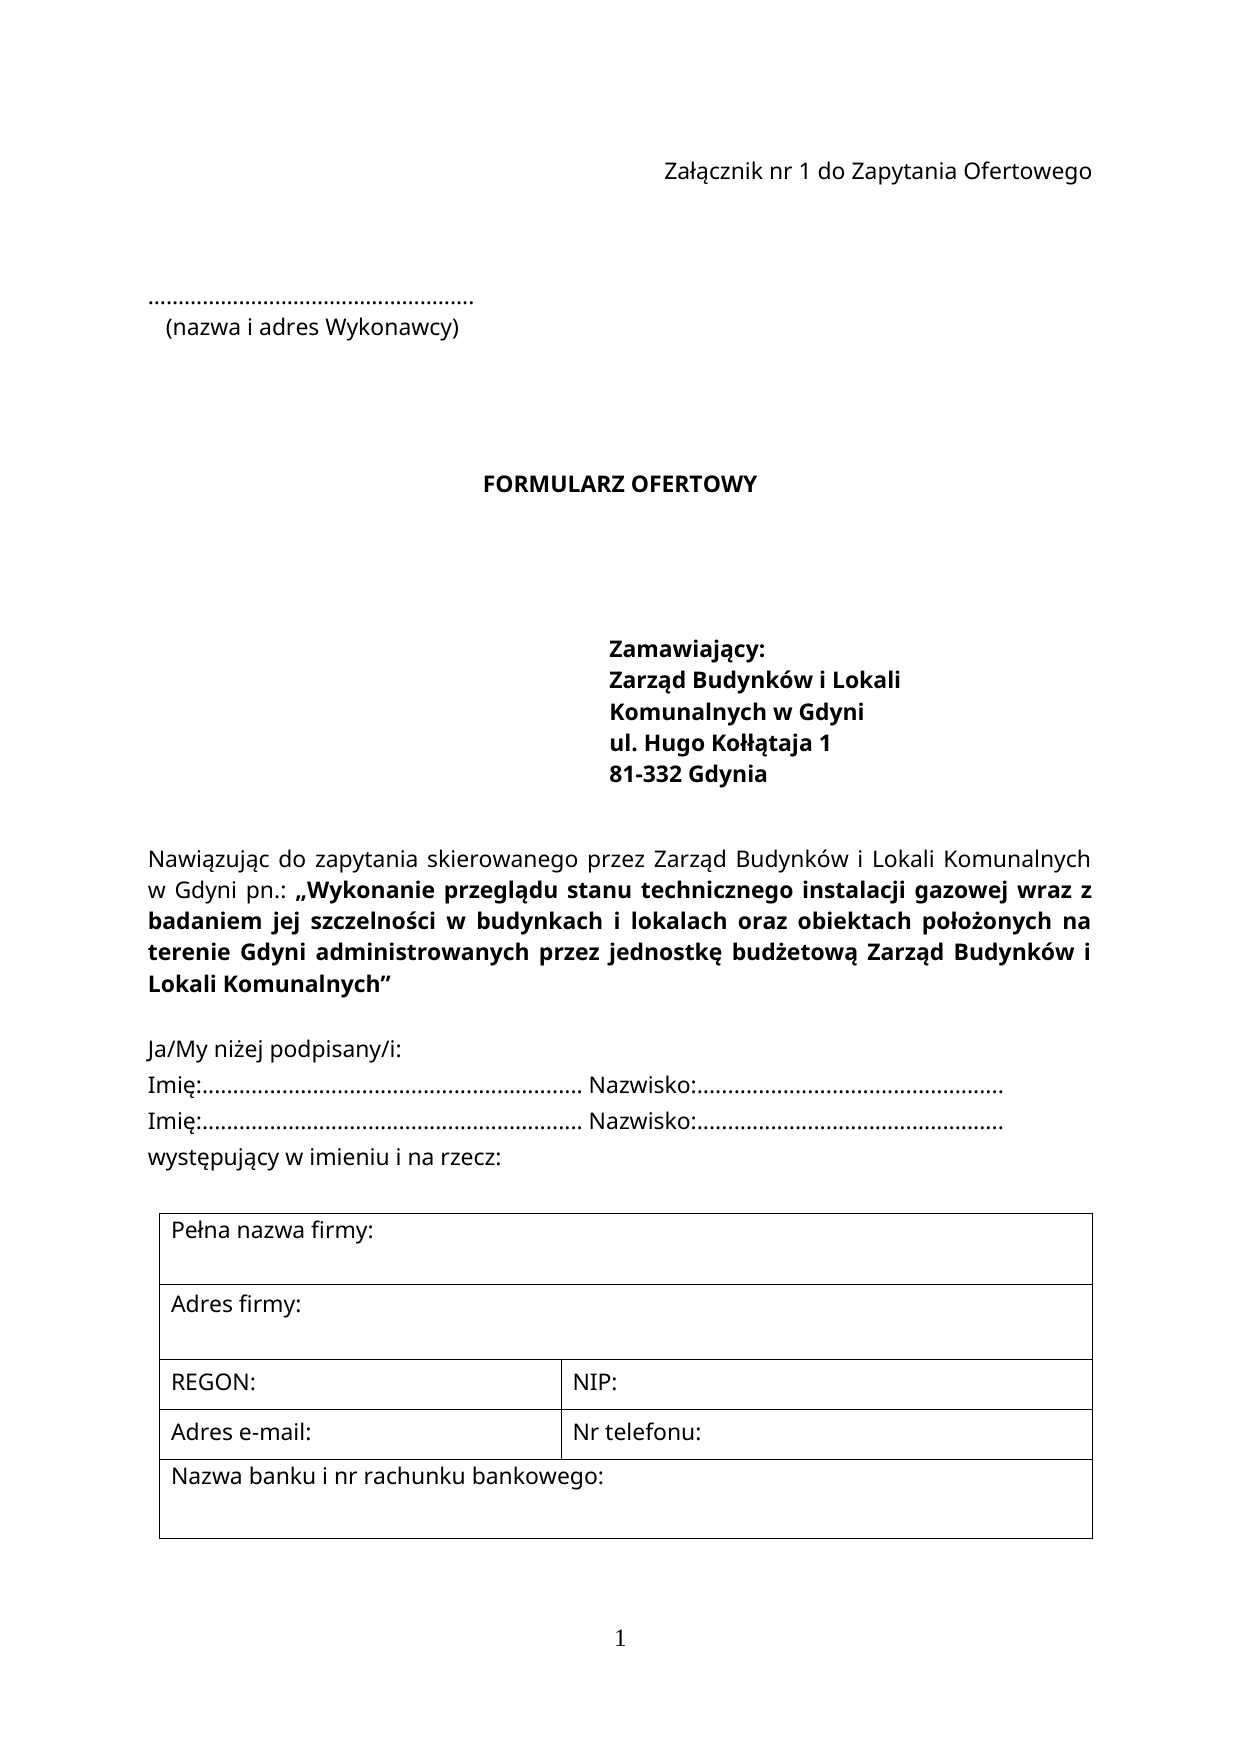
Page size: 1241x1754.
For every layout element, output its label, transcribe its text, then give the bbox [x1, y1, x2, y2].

text FORMULARZ OFERTOWY [148, 467, 1092, 499]
table_cell Adres firmy: [160, 1285, 1092, 1358]
text Nawiązując do zapytania skierowanego przez Zarząd Budynków i Lokali Komunalnych w Gdyni pn.: „Wykonanie przeglądu stanu technicznego instalacji gazowej wraz z badaniem jej szczelności w budynkach i lokalach oraz obiektach położonych na terenie Gdyni administrowanych przez jednostkę budżetową Zarząd Budynków i Lokali Komunalnych” [148, 842, 1092, 999]
text występujący w imieniu i na rzecz: [148, 1141, 1092, 1172]
text Imię:.............................................................. Nazwisko:.................................................. [148, 1105, 1092, 1136]
table_cell Nr telefonu: [562, 1410, 1092, 1459]
table_header Pełna nazwa firmy: [160, 1214, 1092, 1284]
table_cell NIP: [562, 1360, 1092, 1408]
text Ja/My niżej podpisany/i: [148, 1033, 1092, 1064]
text (nazwa i adres Wykonawcy) [148, 311, 1092, 342]
table_cell Adres e-mail: [160, 1410, 561, 1459]
text Imię:.............................................................. Nazwisko:.................................................. [148, 1069, 1092, 1100]
text …………………………………………..…. [148, 280, 1092, 311]
text Załącznik nr 1 do Zapytania Ofertowego [148, 155, 1092, 186]
table_cell REGON: [160, 1360, 561, 1408]
table_cell Nazwa banku i nr rachunku bankowego: [160, 1460, 1092, 1538]
